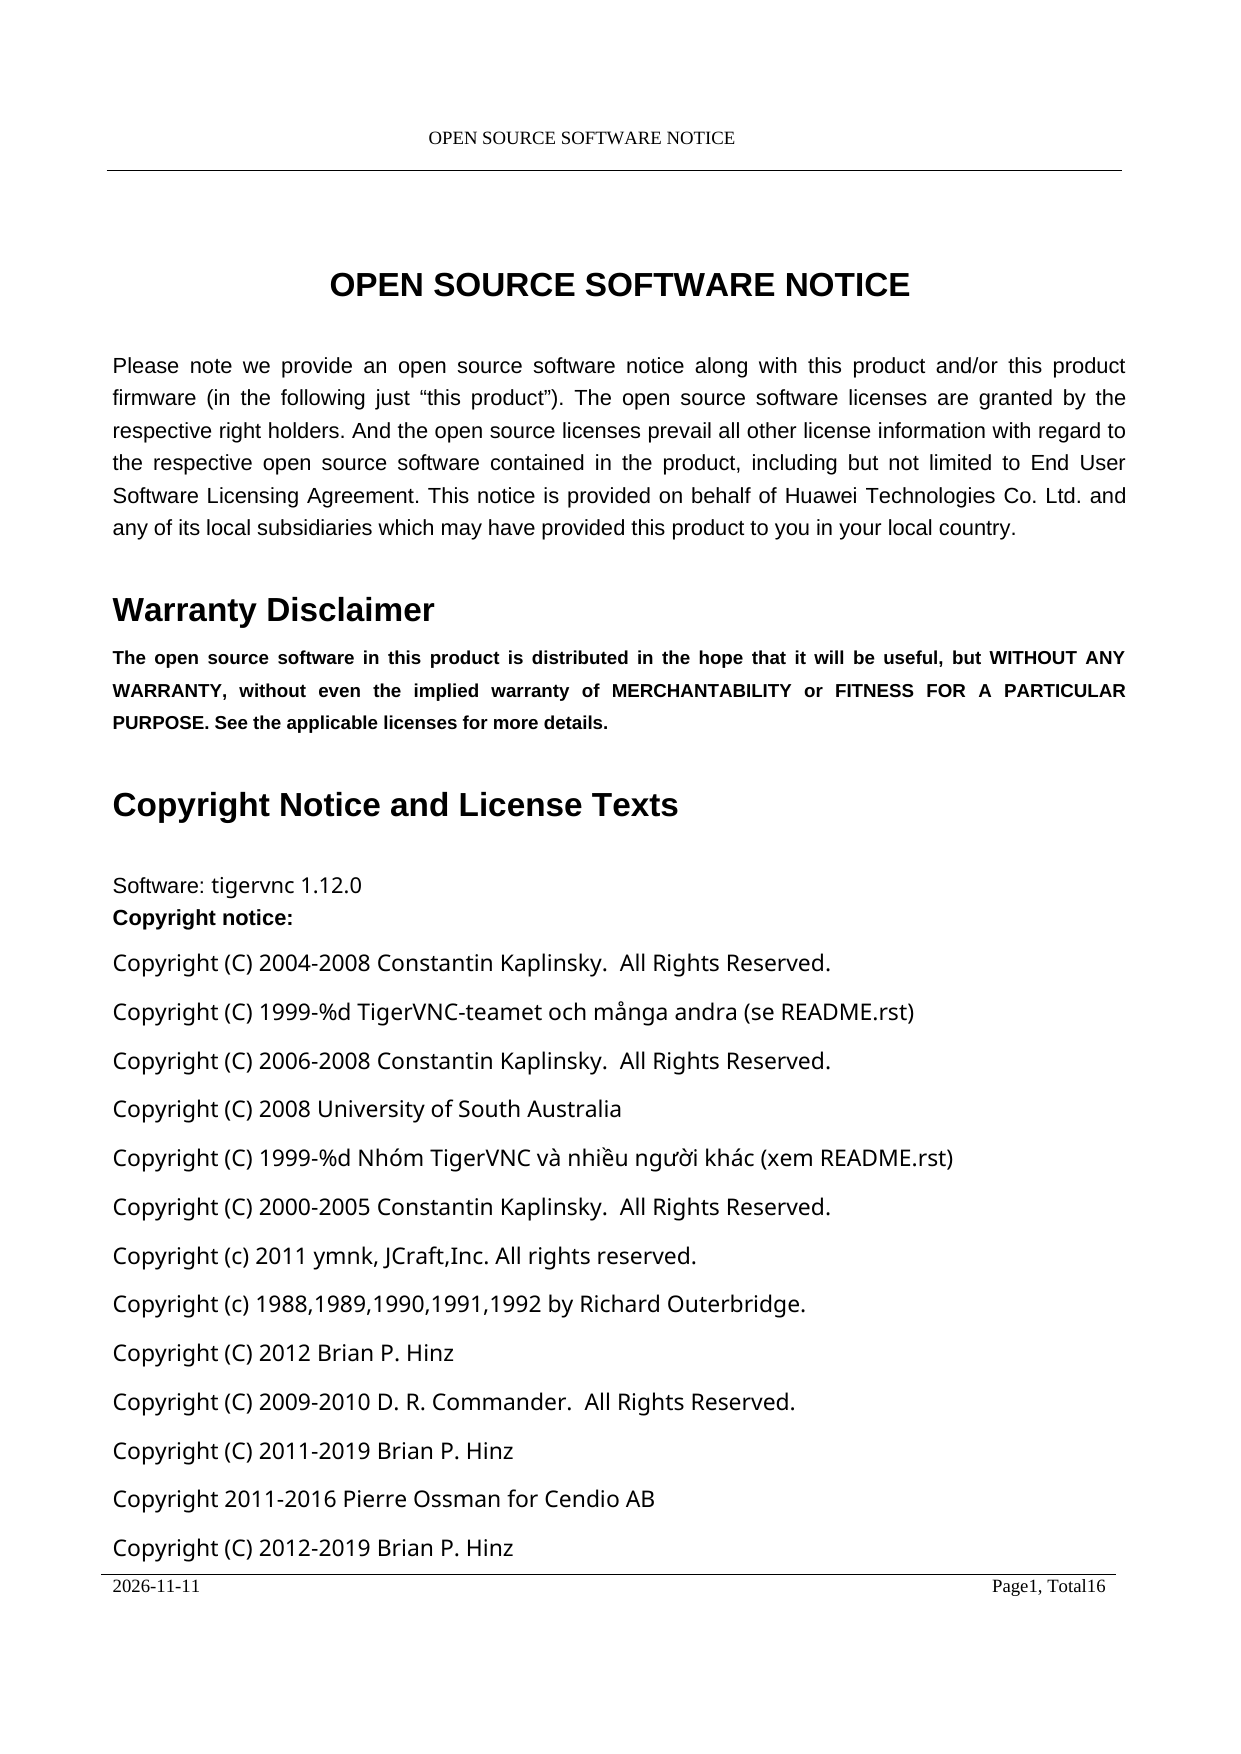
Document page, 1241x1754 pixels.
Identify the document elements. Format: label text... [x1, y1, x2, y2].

text Software: tigervnc 1.12.0 [112, 869, 1128, 901]
text OPEN SOURCE SOFTWARE NOTICE [112, 251, 1128, 316]
text Copyright Notice and License Texts [112, 771, 1128, 836]
text Please note we provide an open source software notice along with this product and/or this product firmware (in the following just “this product”). The open source software licenses are granted by the respective right holders. And the open source licenses prevail all other license information with regard to the respective open source software contained in the product, including but not limited to End User Software Licensing Agreement. This notice is provided on behalf of Huawei Technologies Co. Ltd. and any of its local subsidiaries which may have provided this product to you in your local country. [112, 349, 1128, 544]
text Warranty Disclaimer [112, 576, 1128, 641]
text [112, 947, 1128, 1564]
text The open source software in this product is distributed in the hope that it will be useful, but WITHOUT ANY WARRANTY, without even the implied warranty of MERCHANTABILITY or FITNESS FOR A PARTICULAR PURPOSE. See the applicable licenses for more details. [112, 641, 1128, 739]
text Copyright notice: [112, 901, 1128, 934]
